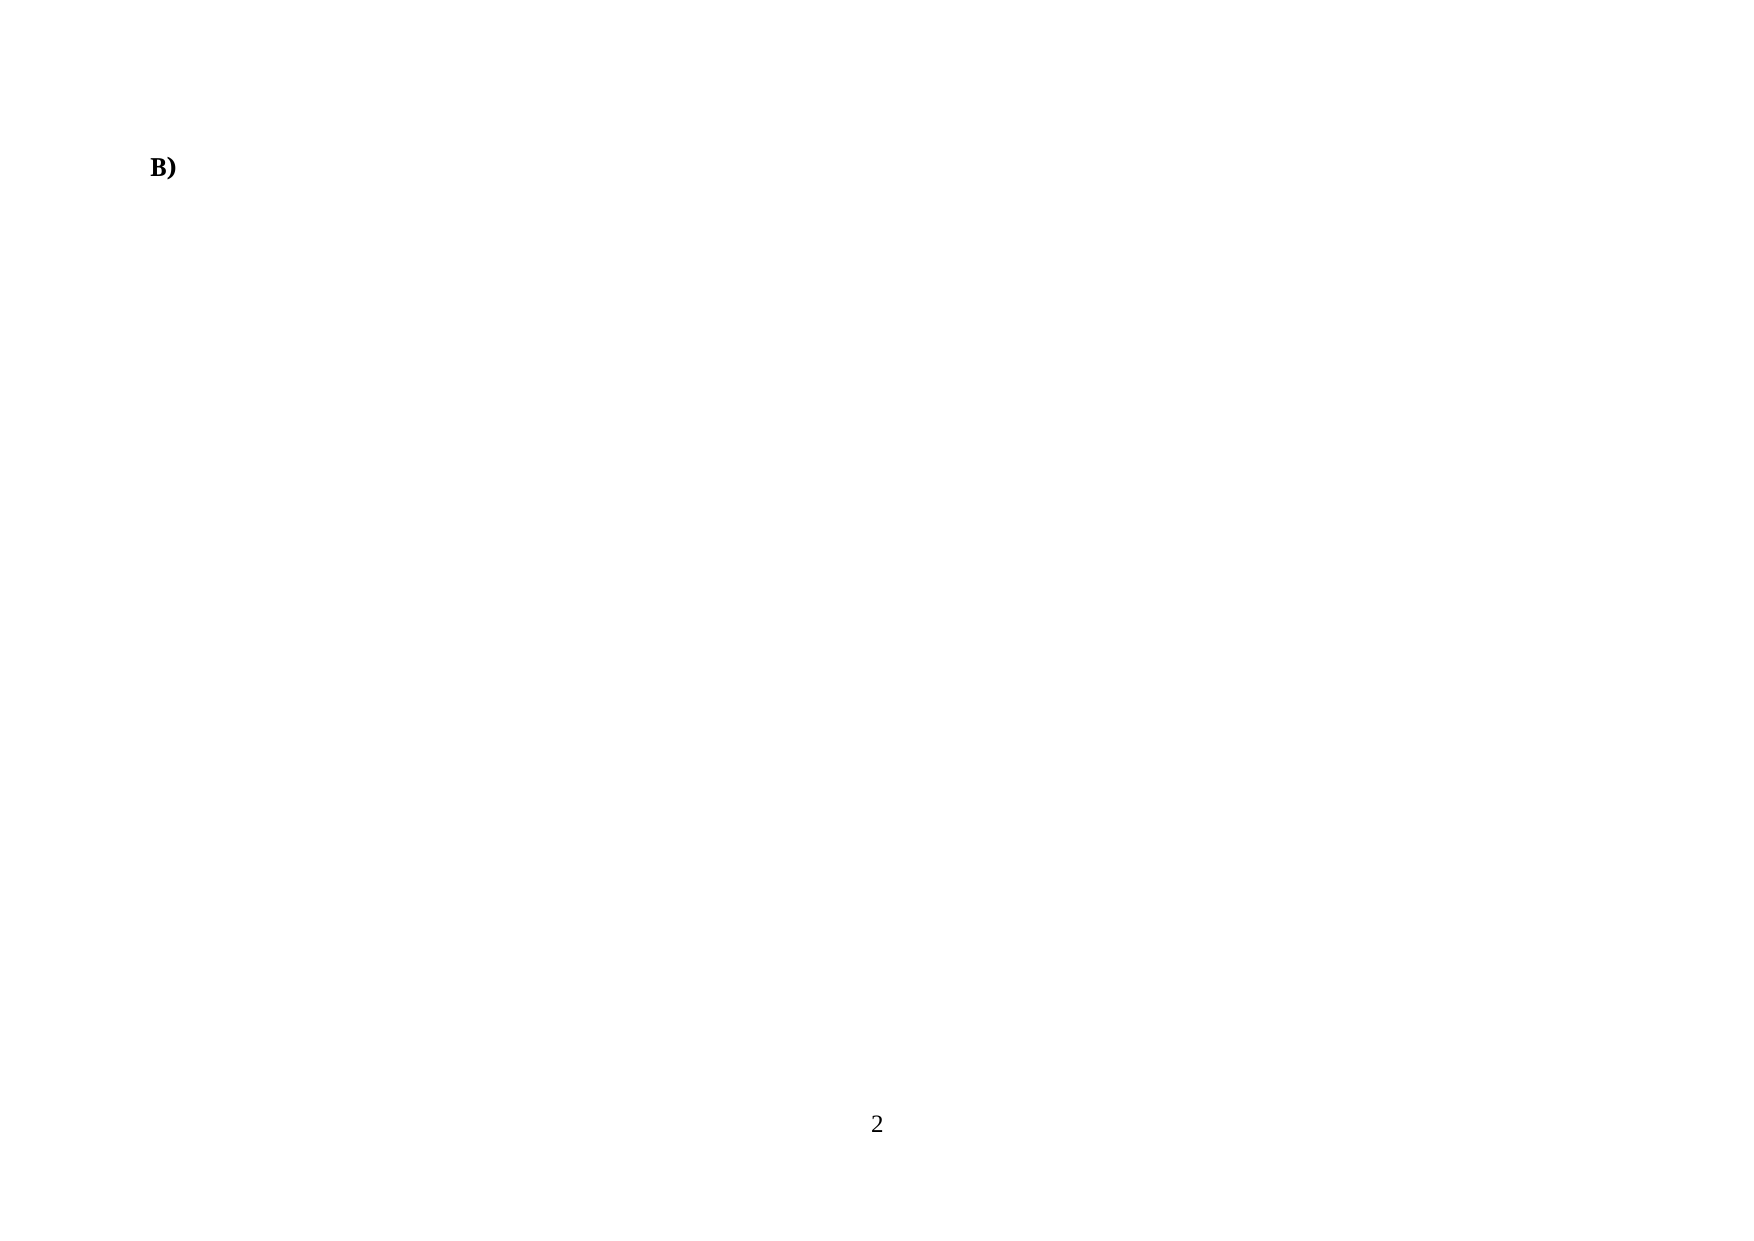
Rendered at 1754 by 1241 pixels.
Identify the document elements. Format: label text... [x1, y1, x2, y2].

text B) [150, 150, 1604, 184]
